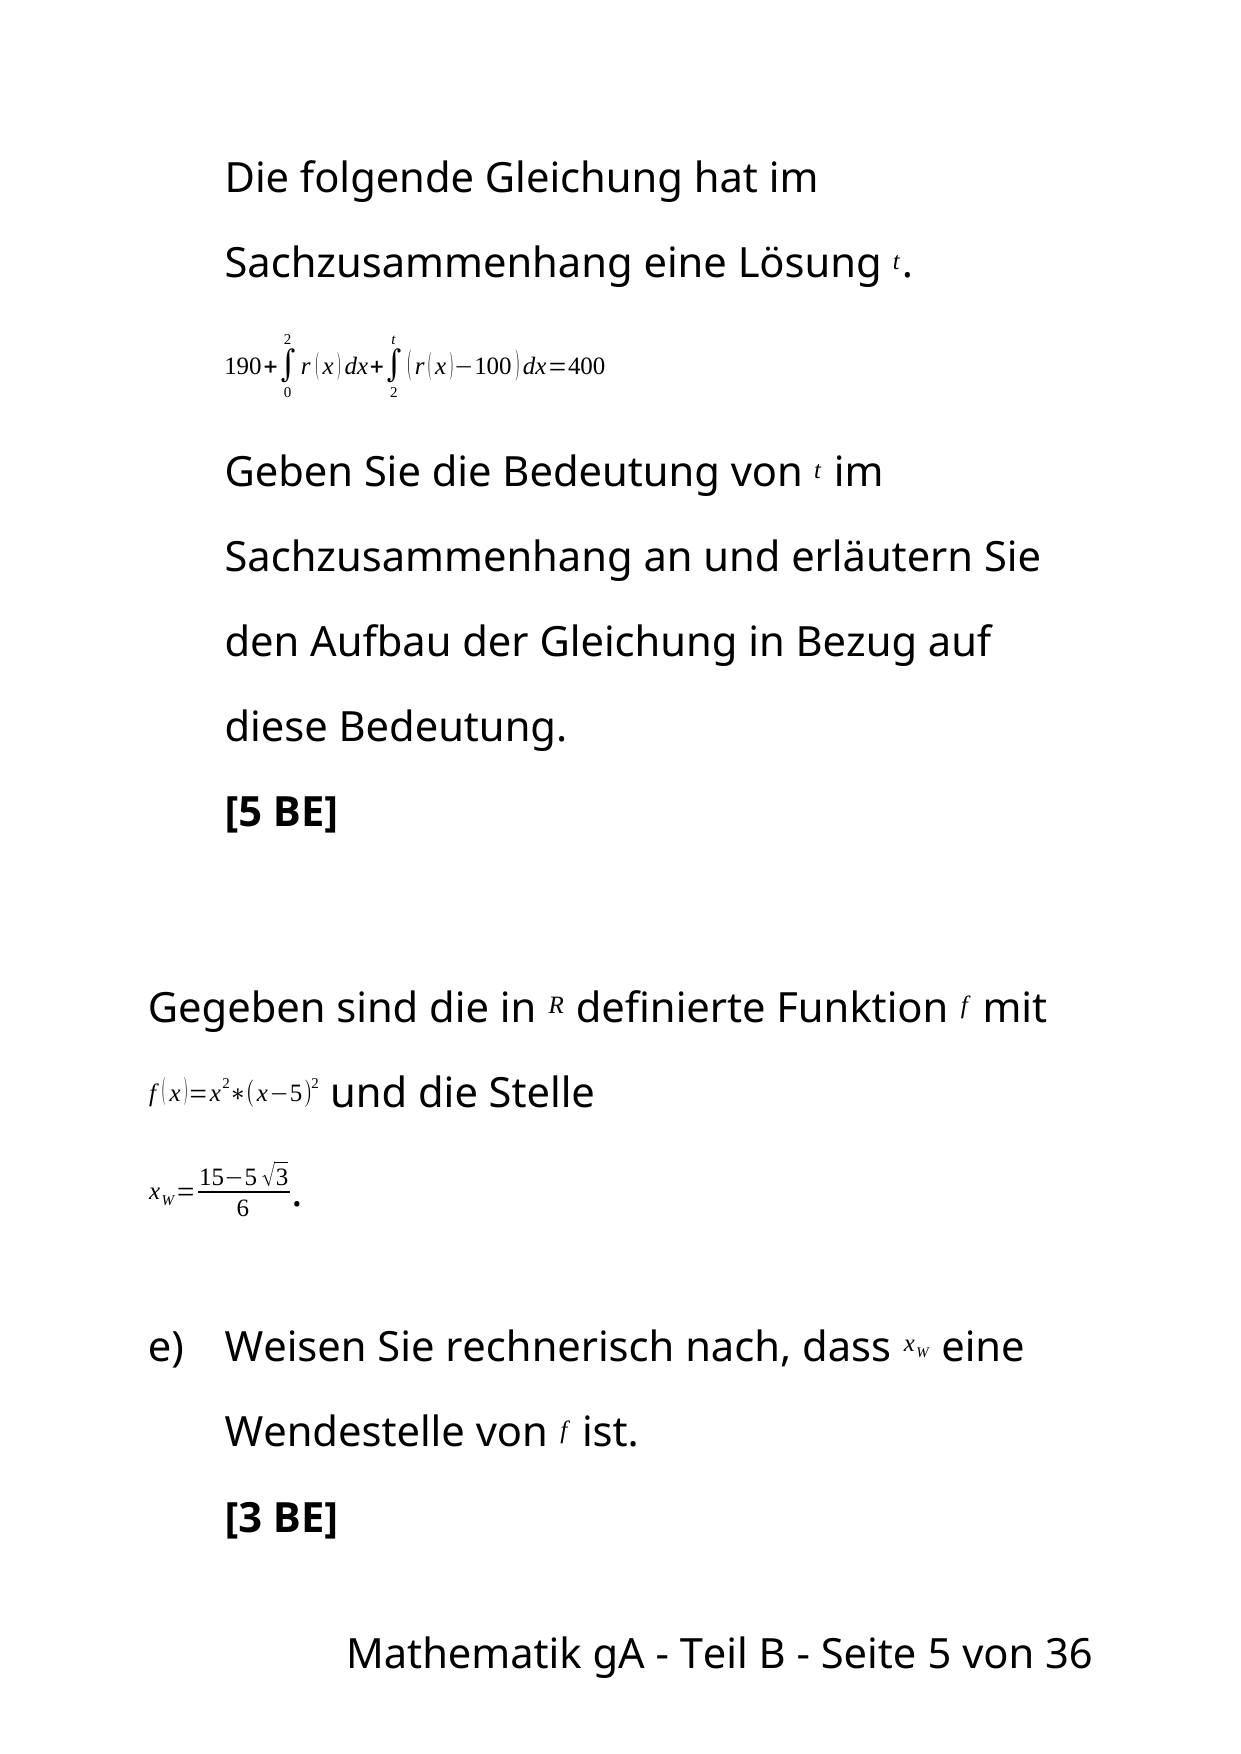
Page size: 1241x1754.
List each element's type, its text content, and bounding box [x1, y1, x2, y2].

list Die folgende Gleichung hat im Sachzusammenhang eine Lösung . [224, 148, 1093, 289]
list Geben Sie die Bedeutung von im Sachzusammenhang an und erläutern Sie den Aufbau der Gleichung in Bezug auf diese Bedeutung. [5 BE] [224, 442, 1093, 839]
text . [148, 1160, 1093, 1221]
text Gegeben sind die in definierte Funktion mit und die Stelle [148, 977, 1093, 1119]
list e) Weisen Sie rechnerisch nach, dass eine Wendestelle von ist. [3 BE] [148, 1317, 1093, 1544]
